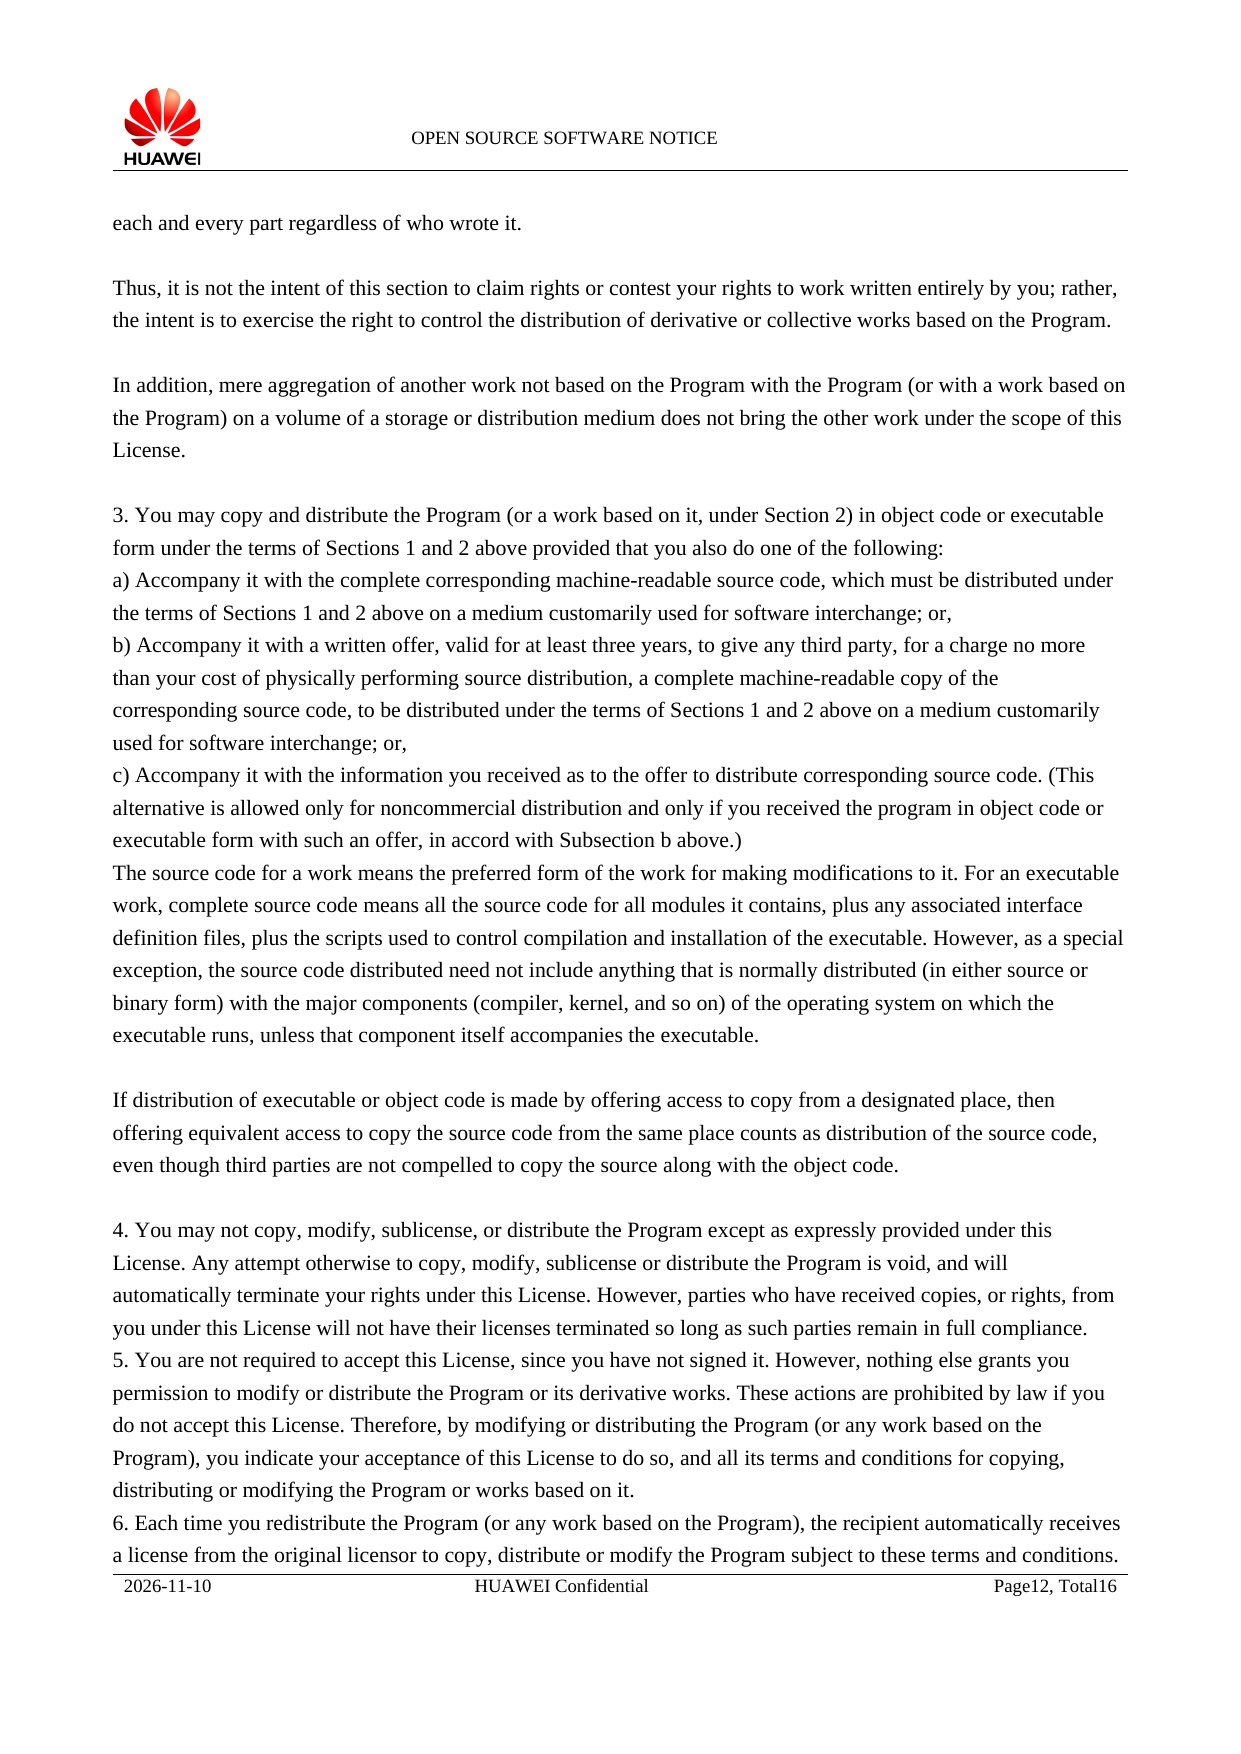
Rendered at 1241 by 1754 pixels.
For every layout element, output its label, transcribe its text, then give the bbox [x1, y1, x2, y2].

picture [124, 88, 201, 165]
